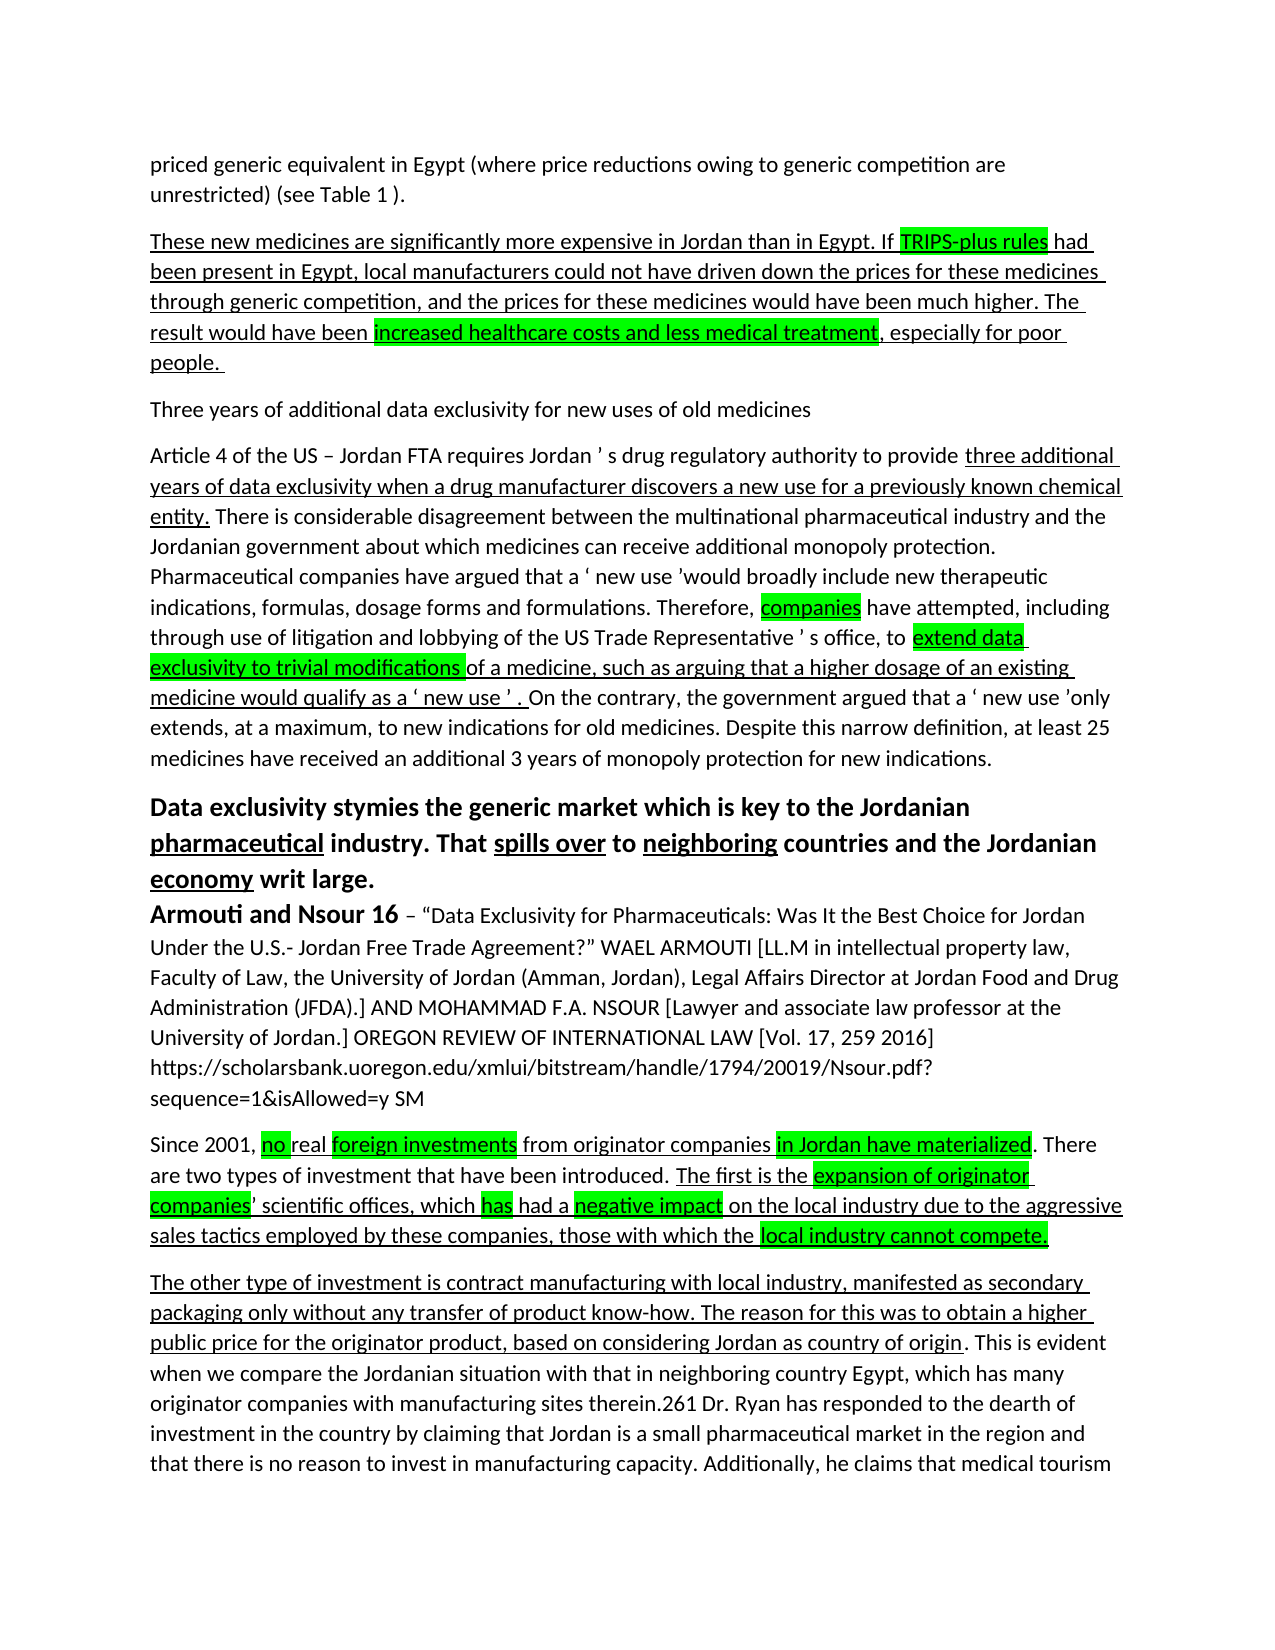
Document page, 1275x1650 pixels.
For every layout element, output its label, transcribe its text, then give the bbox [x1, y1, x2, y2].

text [150, 150, 1125, 208]
text Article 4 of the US – Jordan FTA requires Jordan ’ s drug regulatory authority to provide three additional years of data exclusivity when a drug manufacturer discovers a new use for a previously known chemical entity. There is considerable disagreement between the multinational pharmaceutical industry and the Jordanian government about which medicines can receive additional monopoly protection. Pharmaceutical companies have argued that a ‘ new use ’would broadly include new therapeutic indications, formulas, dosage forms and formulations. Therefore, companies have attempted, including through use of litigation and lobbying of the US Trade Representative ’ s office, to extend data exclusivity to trivial modifications of a medicine, such as arguing that a higher dosage of an existing medicine would qualify as a ‘ new use ’ . On the contrary, the government argued that a ‘ new use ’only extends, at a maximum, to new indications for old medicines. Despite this narrow definition, at least 25 medicines have received an additional 3 years of monopoly protection for new indications. [150, 442, 1125, 772]
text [150, 1268, 1125, 1477]
text These new medicines are significantly more expensive in Jordan than in Egypt. If TRIPS-plus rules had been present in Egypt, local manufacturers could not have driven down the prices for these medicines through generic competition, and the prices for these medicines would have been much higher. The result would have been increased healthcare costs and less medical treatment, especially for poor people. [150, 227, 1125, 376]
subtitle Data exclusivity stymies the generic market which is key to the Jordanian pharmaceutical industry. That spills over to neighboring countries and the Jordanian economy writ large. [150, 791, 1125, 895]
text Since 2001, no real foreign investments from originator companies in Jordan have materialized. There are two types of investment that have been introduced. The first is the expansion of originator companies’ scientific offices, which has had a negative impact on the local industry due to the aggressive sales tactics employed by these companies, those with which the local industry cannot compete. [150, 1131, 1125, 1249]
text Armouti and Nsour 16 – “Data Exclusivity for Pharmaceuticals: Was It the Best Choice for Jordan Under the U.S.- Jordan Free Trade Agreement?” WAEL ARMOUTI [LL.M in intellectual property law, Faculty of Law, the University of Jordan (Amman, Jordan), Legal Affairs Director at Jordan Food and Drug Administration (JFDA).] AND MOHAMMAD F.A. NSOUR [Lawyer and associate law professor at the University of Jordan.] OREGON REVIEW OF INTERNATIONAL LAW [Vol. 17, 259 2016] https://scholarsbank.uoregon.edu/xmlui/bitstream/handle/1794/20019/Nsour.pdf?sequence=1&isAllowed=y SM [150, 897, 1125, 1112]
text Three years of additional data exclusivity for new uses of old medicines [150, 395, 1125, 423]
